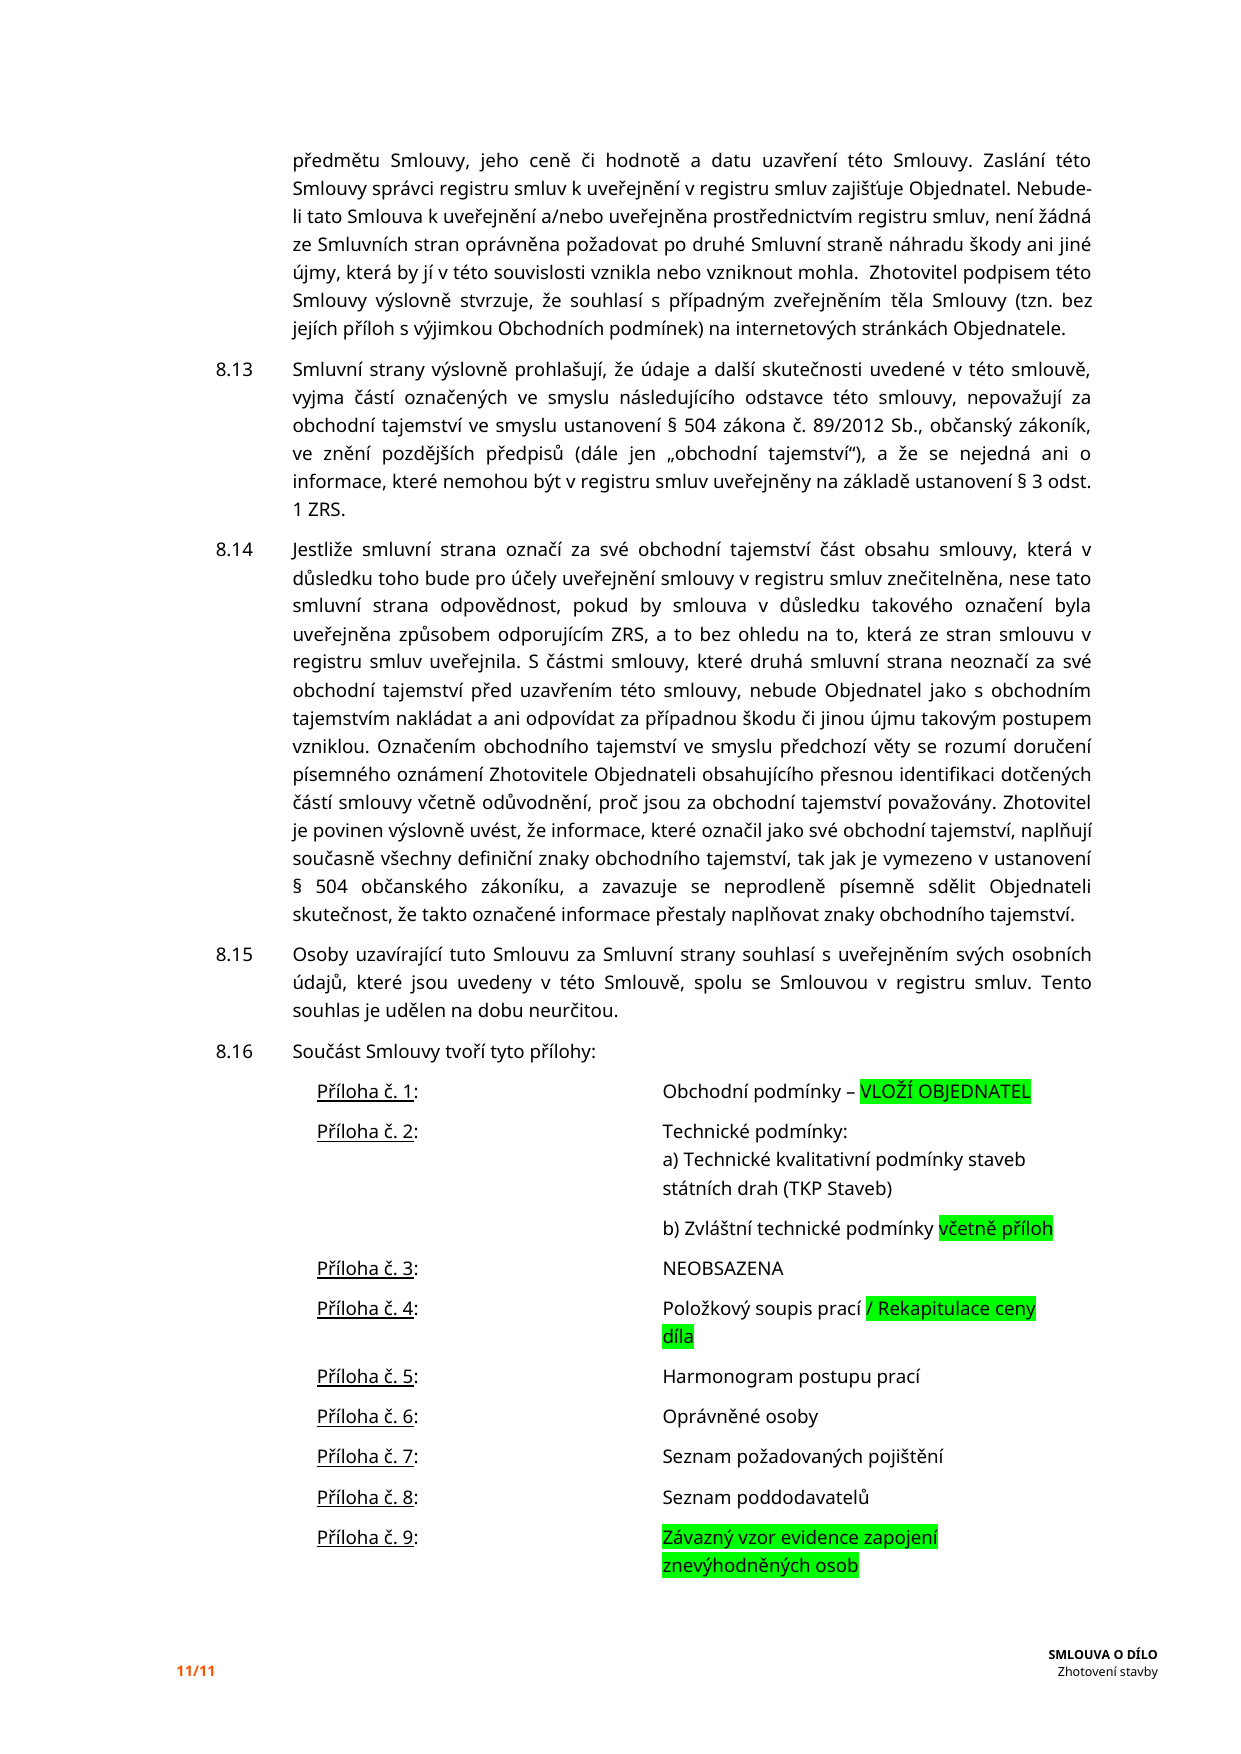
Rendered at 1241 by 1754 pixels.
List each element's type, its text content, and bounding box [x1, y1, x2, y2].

table_cell Oprávněné osoby [574, 1404, 1079, 1444]
table_cell Příloha č. 6: [229, 1404, 574, 1444]
table_cell Příloha č. 7: [229, 1444, 574, 1484]
table_cell Harmonogram postupu prací [574, 1364, 1079, 1404]
text Osoby uzavírající tuto Smlouvu za Smluvní strany souhlasí s uveřejněním svých osobních údajů, které jsou uvedeny v této Smlouvě, spolu se Smlouvou v registru smluv. Tento souhlas je udělen na dobu neurčitou. [216, 942, 1093, 1023]
table_cell Seznam požadovaných pojištění [574, 1444, 1079, 1484]
table_header Obchodní podmínky – VLOŽÍ OBJEDNATEL [574, 1079, 1079, 1119]
table_cell Příloha č. 3: [229, 1255, 574, 1296]
table_cell Příloha č. 4: [229, 1296, 574, 1364]
text Smluvní strany výslovně prohlašují, že údaje a další skutečnosti uvedené v této smlouvě, vyjma částí označených ve smyslu následujícího odstavce této smlouvy, nepovažují za obchodní tajemství ve smyslu ustanovení § 504 zákona č. 89/2012 Sb., občanský zákoník, ve znění pozdějších předpisů (dále jen „obchodní tajemství“), a že se nejedná ani o informace, které nemohou být v registru smluv uveřejněny na základě ustanovení § 3 odst. 1 ZRS. [216, 356, 1093, 522]
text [216, 147, 1093, 341]
text Jestliže smluvní strana označí za své obchodní tajemství část obsahu smlouvy, která v důsledku toho bude pro účely uveřejnění smlouvy v registru smluv znečitelněna, nese tato smluvní strana odpovědnost, pokud by smlouva v důsledku takového označení byla uveřejněna způsobem odporujícím ZRS, a to bez ohledu na to, která ze stran smlouvu v registru smluv uveřejnila. S částmi smlouvy, které druhá smluvní strana neoznačí za své obchodní tajemství před uzavřením této smlouvy, nebude Objednatel jako s obchodním tajemstvím nakládat a ani odpovídat za případnou škodu či jinou újmu takovým postupem vzniklou. Označením obchodního tajemství ve smyslu předchozí věty se rozumí doručení písemného oznámení Zhotovitele Objednateli obsahujícího přesnou identifikaci dotčených částí smlouvy včetně odůvodnění, proč jsou za obchodní tajemství považovány. Zhotovitel je povinen výslovně uvést, že informace, které označil jako své obchodní tajemství, naplňují současně všechny definiční znaky obchodního tajemství, tak jak je vymezeno v ustanovení § 504 občanského zákoníku, a zavazuje se neprodleně písemně sdělit Objednateli skutečnost, že takto označené informace přestaly naplňovat znaky obchodního tajemství. [216, 537, 1093, 927]
table_cell Závazný vzor evidence zapojení znevýhodněných osob [574, 1524, 1079, 1592]
table_header Příloha č. 1: [229, 1079, 574, 1119]
table_cell Příloha č. 2: [229, 1119, 574, 1255]
table_cell Seznam poddodavatelů [574, 1484, 1079, 1524]
table_cell Příloha č. 8: [229, 1484, 574, 1524]
table_cell Technické podmínky: a) Technické kvalitativní podmínky staveb státních drah (TKP Staveb) b) Zvláštní technické podmínky včetně příloh [574, 1119, 1079, 1255]
table_cell Příloha č. 5: [229, 1364, 574, 1404]
table_cell Položkový soupis prací / Rekapitulace ceny díla [574, 1296, 1079, 1364]
table_cell Příloha č. 9: [229, 1524, 574, 1592]
text Součást Smlouvy tvoří tyto přílohy: [216, 1038, 1093, 1064]
table_cell NEOBSAZENA [574, 1255, 1079, 1296]
